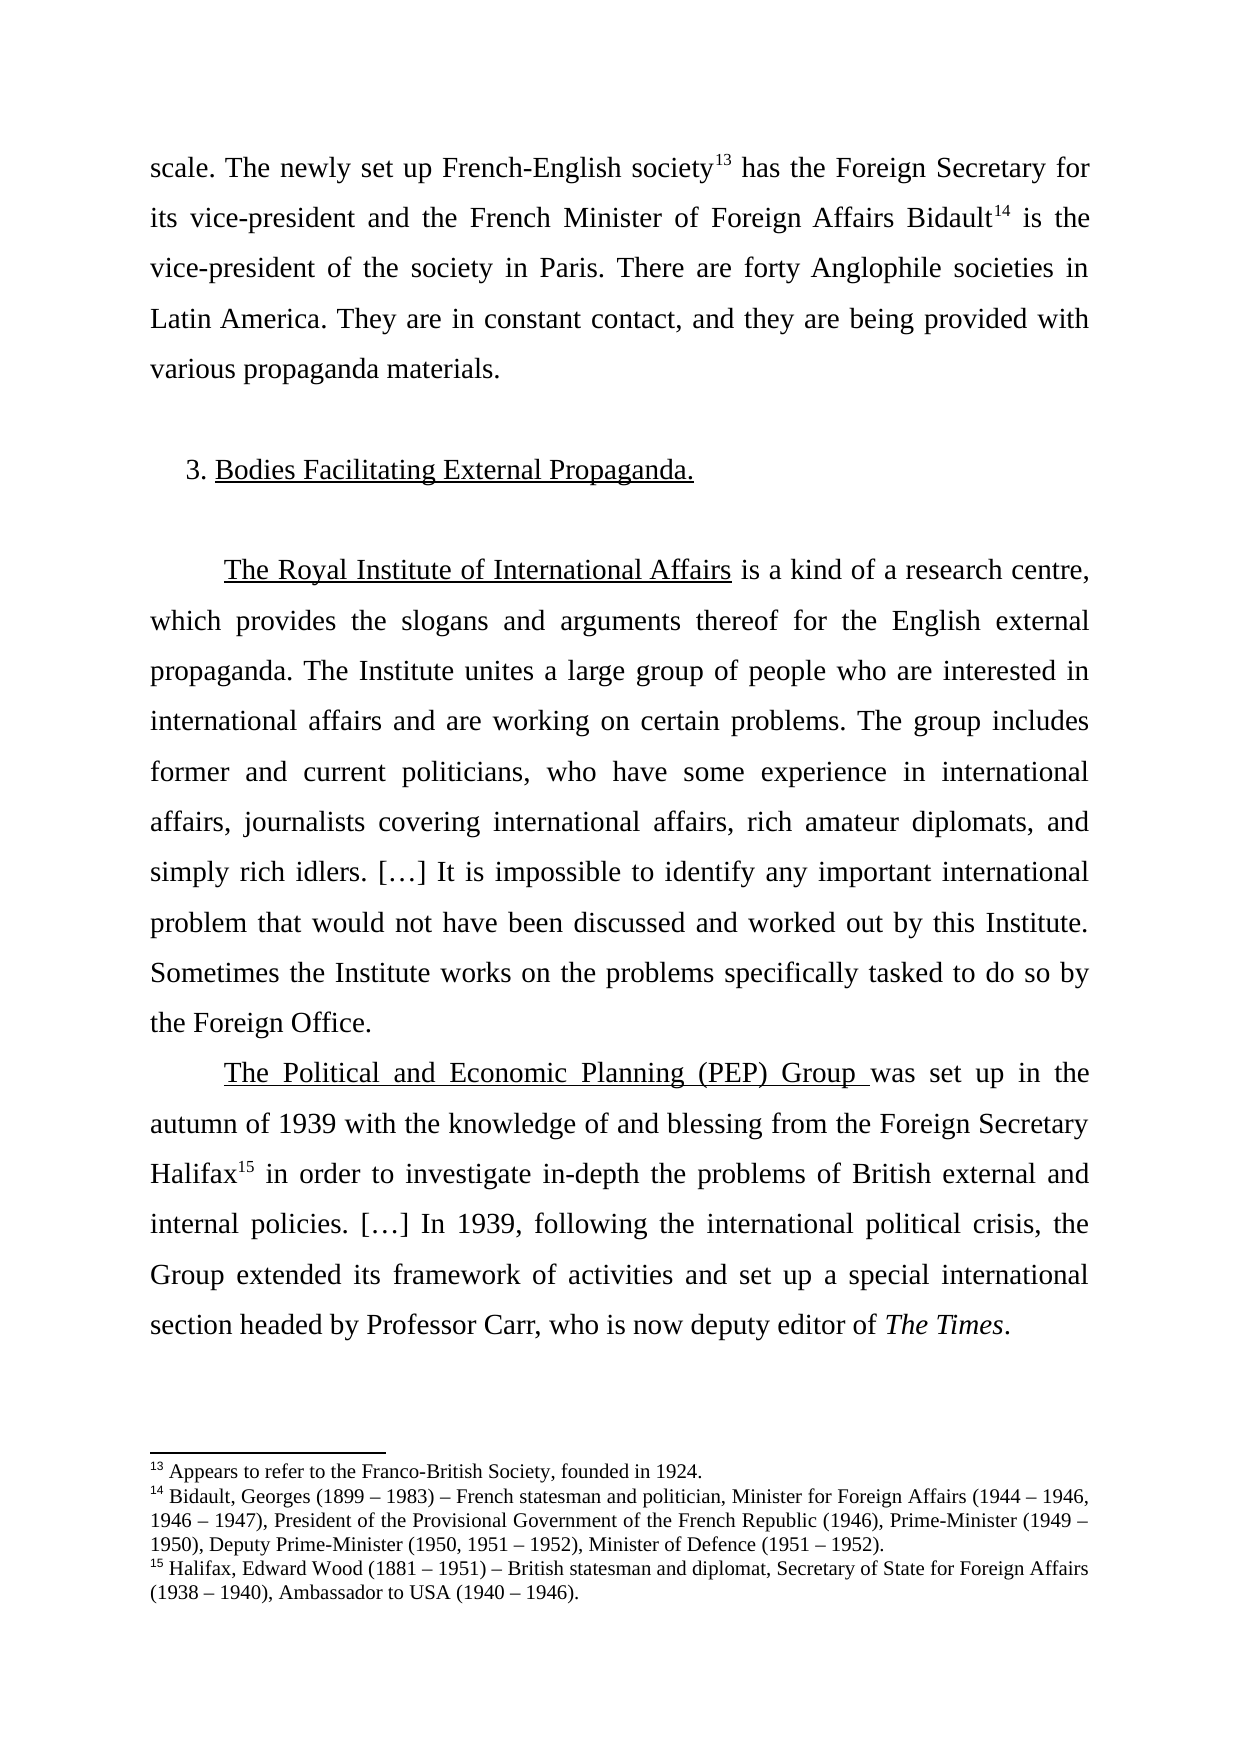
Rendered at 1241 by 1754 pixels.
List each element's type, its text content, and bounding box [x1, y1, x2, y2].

text The Royal Institute of International Affairs is a kind of a research centre, which provides the slogans and arguments thereof for the English external propaganda. The Institute unites a large group of people who are interested in international affairs and are working on certain problems. The group includes former and current politicians, who have some experience in international affairs, journalists covering international affairs, rich amateur diplomats, and simply rich idlers. […] It is impossible to identify any important international problem that would not have been discussed and worked out by this Institute. Sometimes the Institute works on the problems specifically tasked to do so by the Foreign Office. [150, 552, 1090, 1039]
text 3. Bodies Facilitating External Propaganda. [150, 452, 1090, 485]
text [150, 150, 1090, 385]
text The Political and Economic Planning (PEP) Group was set up in the autumn of 1939 with the knowledge of and blessing from the Foreign Secretary Halifax in order to investigate in-depth the problems of British external and internal policies. […] In 1939, following the international political crisis, the Group extended its framework of activities and set up a special international section headed by Professor Carr, who is now deputy editor of The Times. [150, 1056, 1090, 1341]
